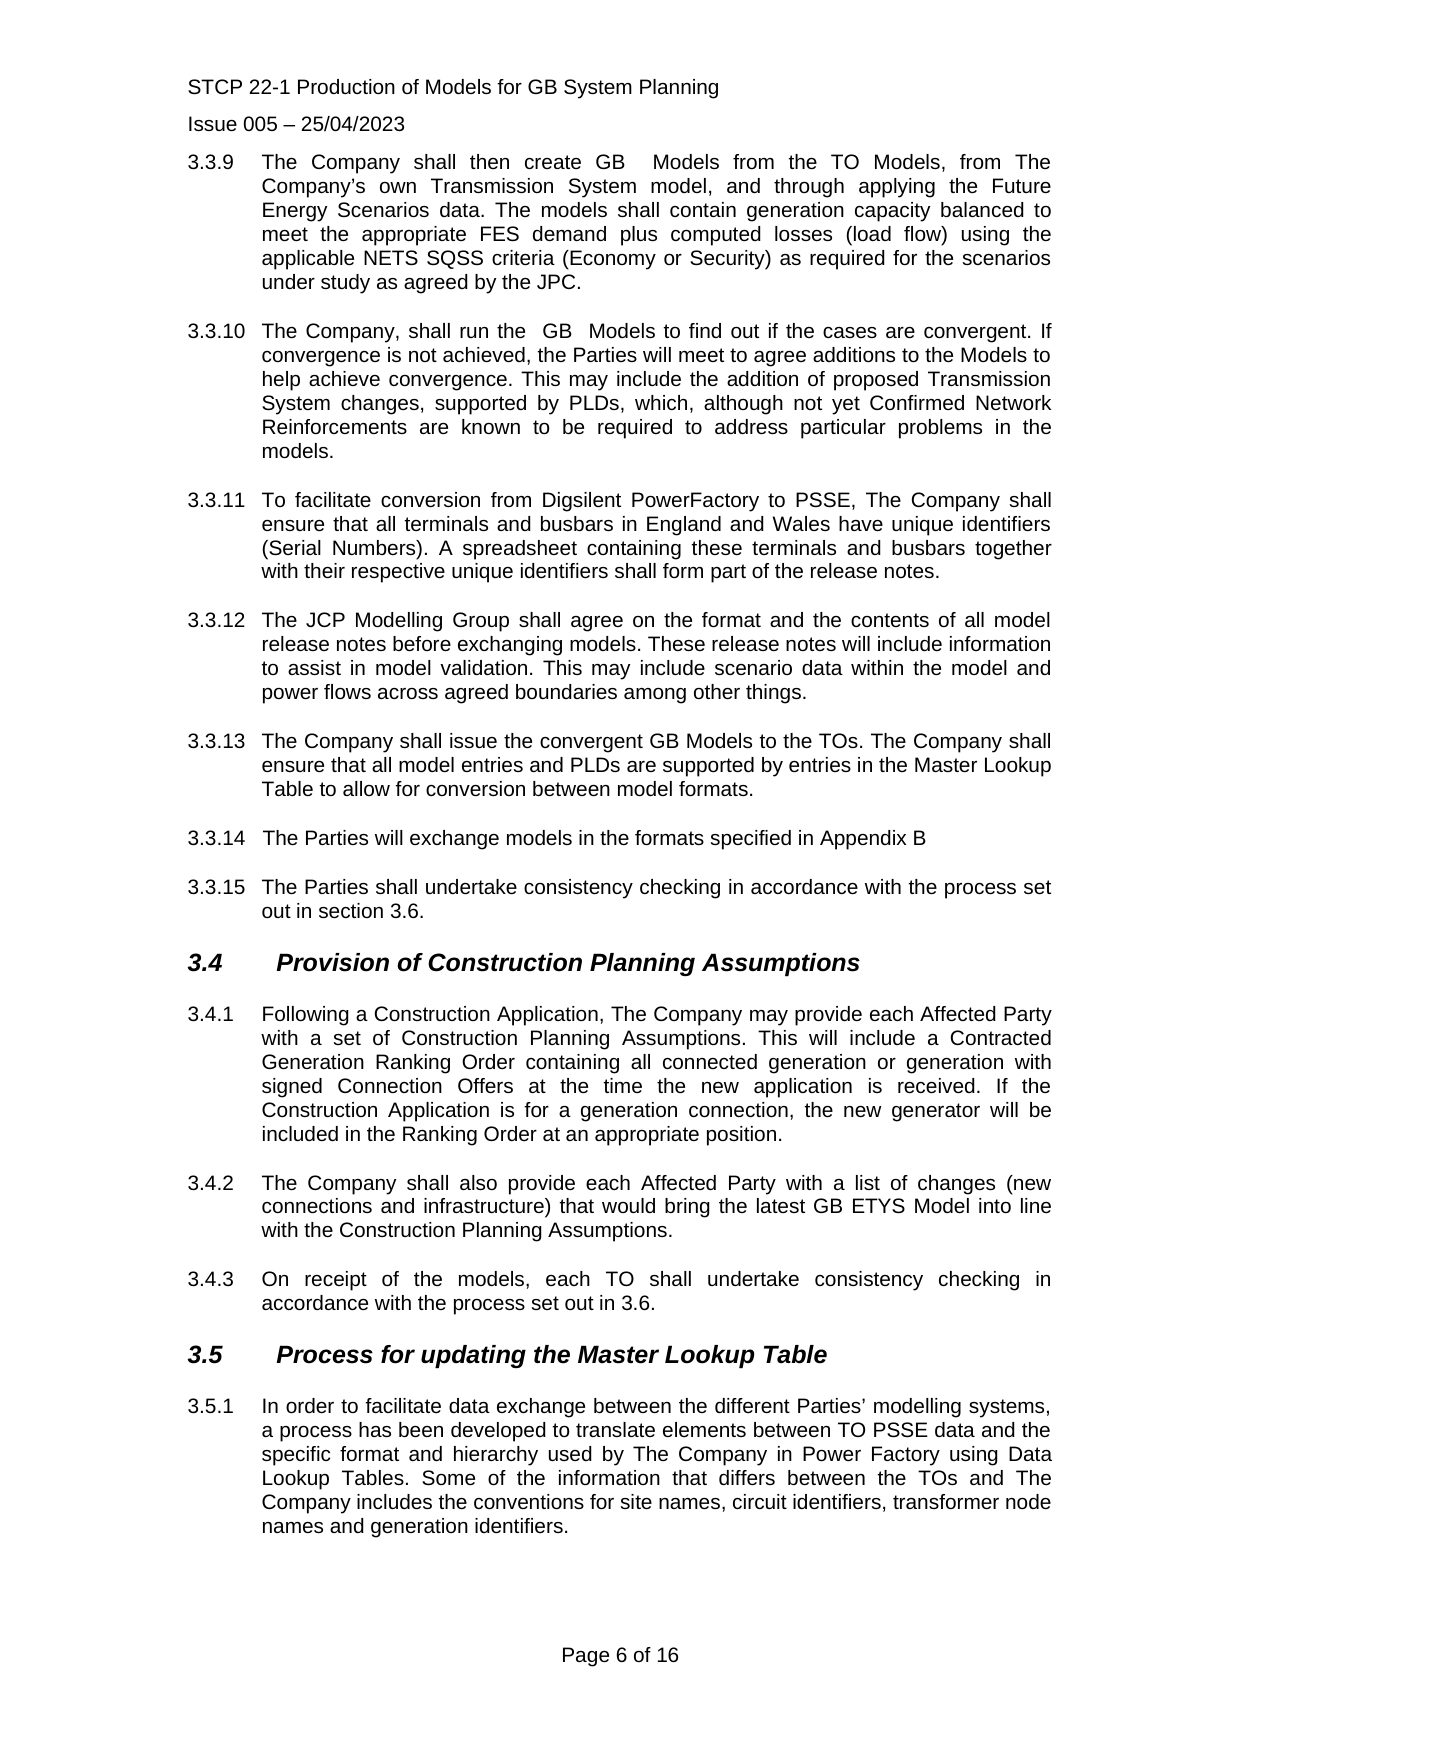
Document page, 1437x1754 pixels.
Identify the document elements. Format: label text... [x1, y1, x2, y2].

subtitle In order to facilitate data exchange between the different Parties’ modelling systems, a process has been developed to translate elements between TO PSSE data and the specific format and hierarchy used by The Company in Power Factory using Data Lookup Tables. Some of the information that differs between the TOs and The Company includes the conventions for site names, circuit identifiers, transformer node names and generation identifiers. [187, 1394, 1053, 1538]
subtitle On receipt of the models, each TO shall undertake consistency checking in accordance with the process set out in 3.6. [187, 1267, 1053, 1315]
subtitle To facilitate conversion from Digsilent PowerFactory to PSSE, The Company shall ensure that all terminals and busbars in England and Wales have unique identifiers (Serial Numbers). A spreadsheet containing these terminals and busbars together with their respective unique identifiers shall form part of the release notes. [187, 487, 1053, 583]
subtitle The Company, shall run the GB Models to find out if the cases are convergent. If convergence is not achieved, the Parties will meet to agree additions to the Models to help achieve convergence. This may include the addition of proposed Transmission System changes, supported by PLDs, which, although not yet Confirmed Network Reinforcements are known to be required to address particular problems in the models. [187, 319, 1053, 462]
subtitle The Parties shall undertake consistency checking in accordance with the process set out in section 3.6. [187, 875, 1053, 923]
subtitle The Parties will exchange models in the formats specified in Appendix B [187, 826, 1053, 850]
subtitle Provision of Construction Planning Assumptions [187, 948, 1053, 977]
subtitle The Company shall issue the convergent GB Models to the TOs. The Company shall ensure that all model entries and PLDs are supported by entries in the Master Lookup Table to allow for conversion between model formats. [187, 729, 1053, 801]
subtitle The Company shall then create GB Models from the TO Models, from The Company’s own Transmission System model, and through applying the Future Energy Scenarios data. The models shall contain generation capacity balanced to meet the appropriate FES demand plus computed losses (load flow) using the applicable NETS SQSS criteria (Economy or Security) as required for the scenarios under study as agreed by the JPC. [187, 150, 1053, 294]
subtitle Process for updating the Master Lookup Table [187, 1340, 1053, 1369]
subtitle The JCP Modelling Group shall agree on the format and the contents of all model release notes before exchanging models. These release notes will include information to assist in model validation. This may include scenario data within the model and power flows across agreed boundaries among other things. [187, 608, 1053, 704]
subtitle Following a Construction Application, The Company may provide each Affected Party with a set of Construction Planning Assumptions. This will include a Contracted Generation Ranking Order containing all connected generation or generation with signed Connection Offers at the time the new application is received. If the Construction Application is for a generation connection, the new generator will be included in the Ranking Order at an appropriate position. [187, 1002, 1053, 1145]
subtitle The Company shall also provide each Affected Party with a list of changes (new connections and infrastructure) that would bring the latest GB ETYS Model into line with the Construction Planning Assumptions. [187, 1170, 1053, 1242]
